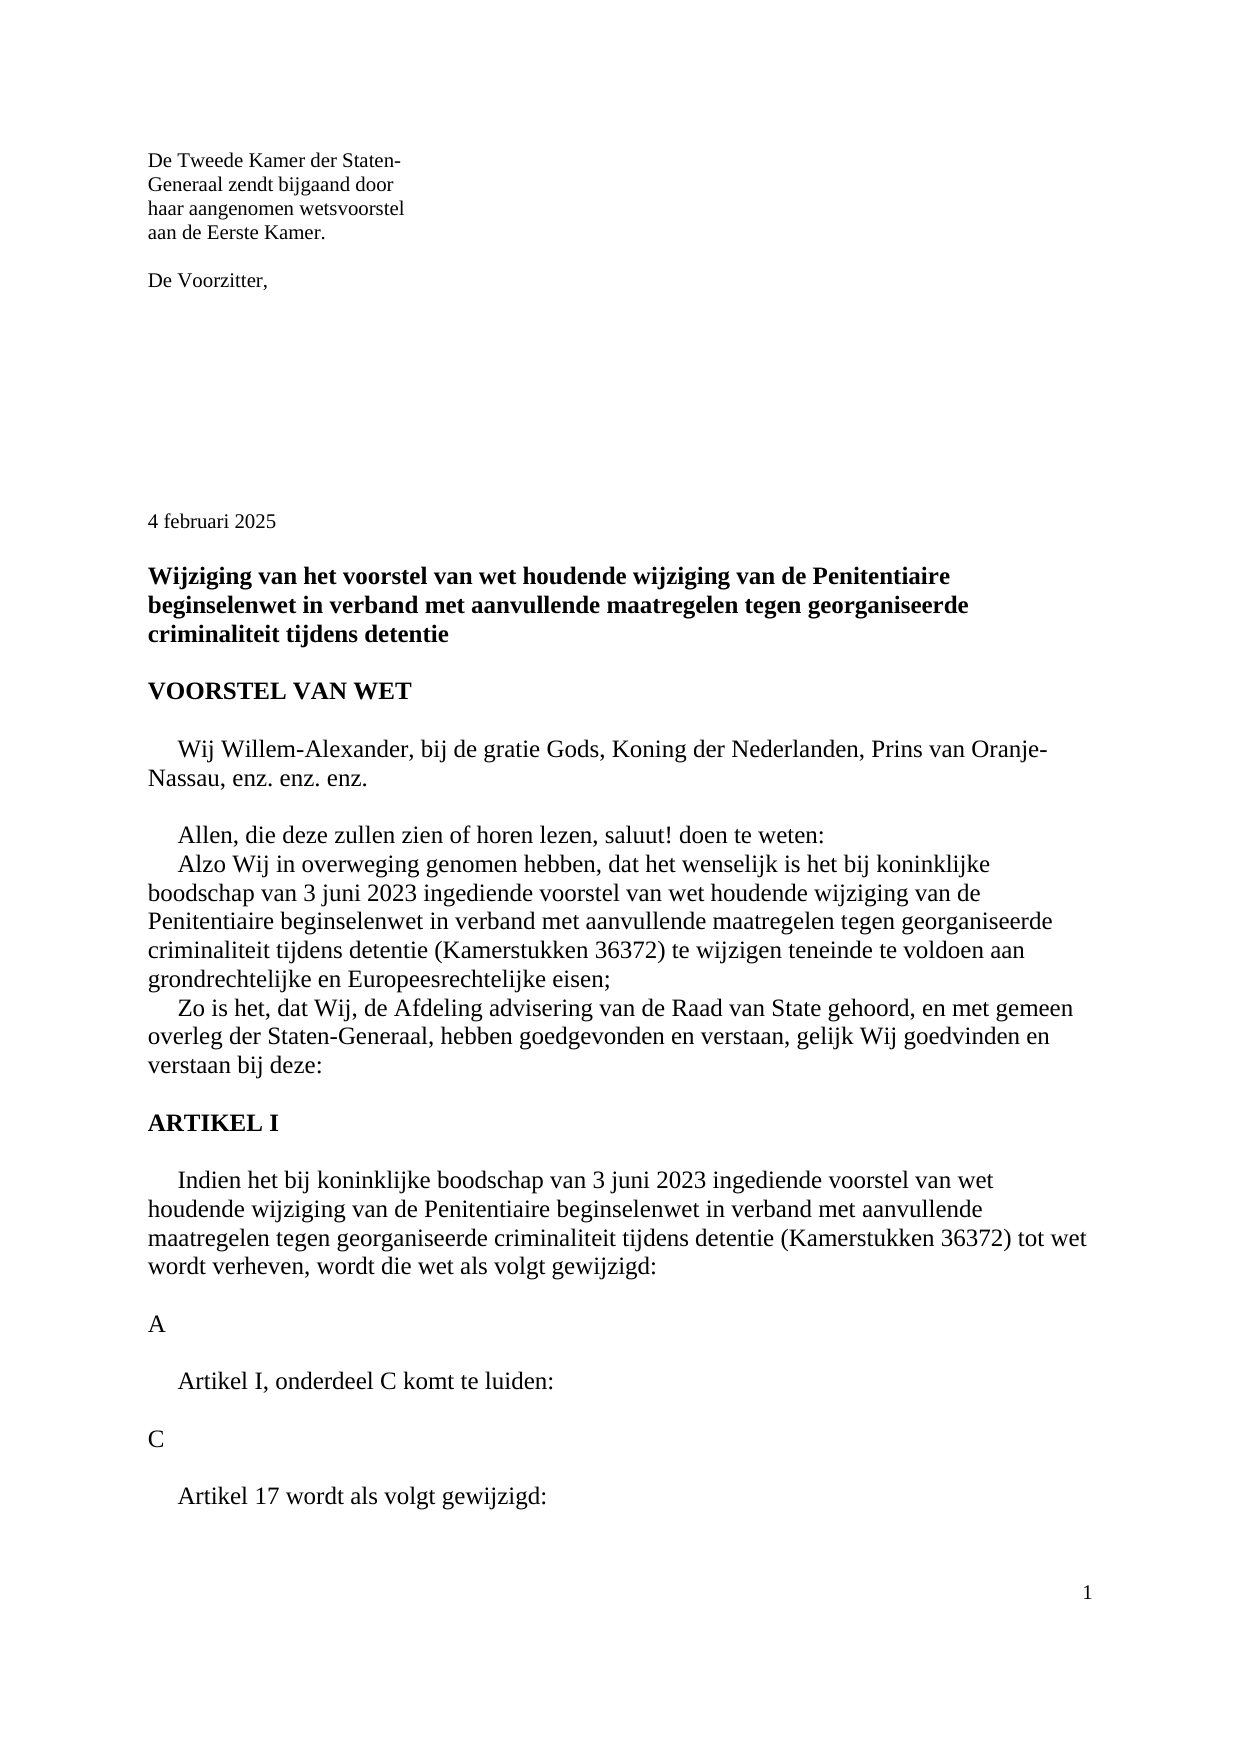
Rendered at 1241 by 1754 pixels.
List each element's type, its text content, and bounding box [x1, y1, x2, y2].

text Artikel 17 wordt als volgt gewijzigd: [177, 1481, 1092, 1510]
text haar aangenomen wetsvoorstel [148, 196, 1092, 220]
text ARTIKEL I [148, 1108, 1092, 1136]
text VOORSTEL VAN WET [148, 676, 1092, 705]
text De Voorzitter, [148, 268, 1092, 292]
text Artikel I, onderdeel C komt te luiden: [148, 1366, 1092, 1395]
text 4 februari 2025 [148, 509, 1092, 533]
text Allen, die deze zullen zien of horen lezen, saluut! doen te weten: [148, 820, 1092, 849]
text Indien het bij koninklijke boodschap van 3 juni 2023 ingediende voorstel van wet houdende wijziging van de Penitentiaire beginselenwet in verband met aanvullende maatregelen tegen georganiseerde criminaliteit tijdens detentie (Kamerstukken 36372) tot wet wordt verheven, wordt die wet als volgt gewijzigd: [148, 1165, 1092, 1280]
text Wij Willem-Alexander, bij de gratie Gods, Koning der Nederlanden, Prins van Oranje-Nassau, enz. enz. enz. [148, 734, 1092, 791]
text Wijziging van het voorstel van wet houdende wijziging van de Penitentiaire beginselenwet in verband met aanvullende maatregelen tegen georganiseerde criminaliteit tijdens detentie [148, 561, 1092, 648]
text Zo is het, dat Wij, de Afdeling advisering van de Raad van State gehoord, en met gemeen overleg der Staten-Generaal, hebben goedgevonden en verstaan, gelijk Wij goedvinden en verstaan bij deze: [148, 993, 1092, 1079]
text De Tweede Kamer der Staten- [148, 148, 1092, 172]
text C [148, 1424, 1092, 1453]
text Alzo Wij in overweging genomen hebben, dat het wenselijk is het bij koninklijke boodschap van 3 juni 2023 ingediende voorstel van wet houdende wijziging van de Penitentiaire beginselenwet in verband met aanvullende maatregelen tegen georganiseerde criminaliteit tijdens detentie (Kamerstukken 36372) te wijzigen teneinde te voldoen aan grondrechtelijke en Europeesrechtelijke eisen; [148, 849, 1092, 993]
text A [148, 1309, 1092, 1338]
text aan de Eerste Kamer. [148, 220, 1092, 244]
text Generaal zendt bijgaand door [148, 172, 1092, 196]
